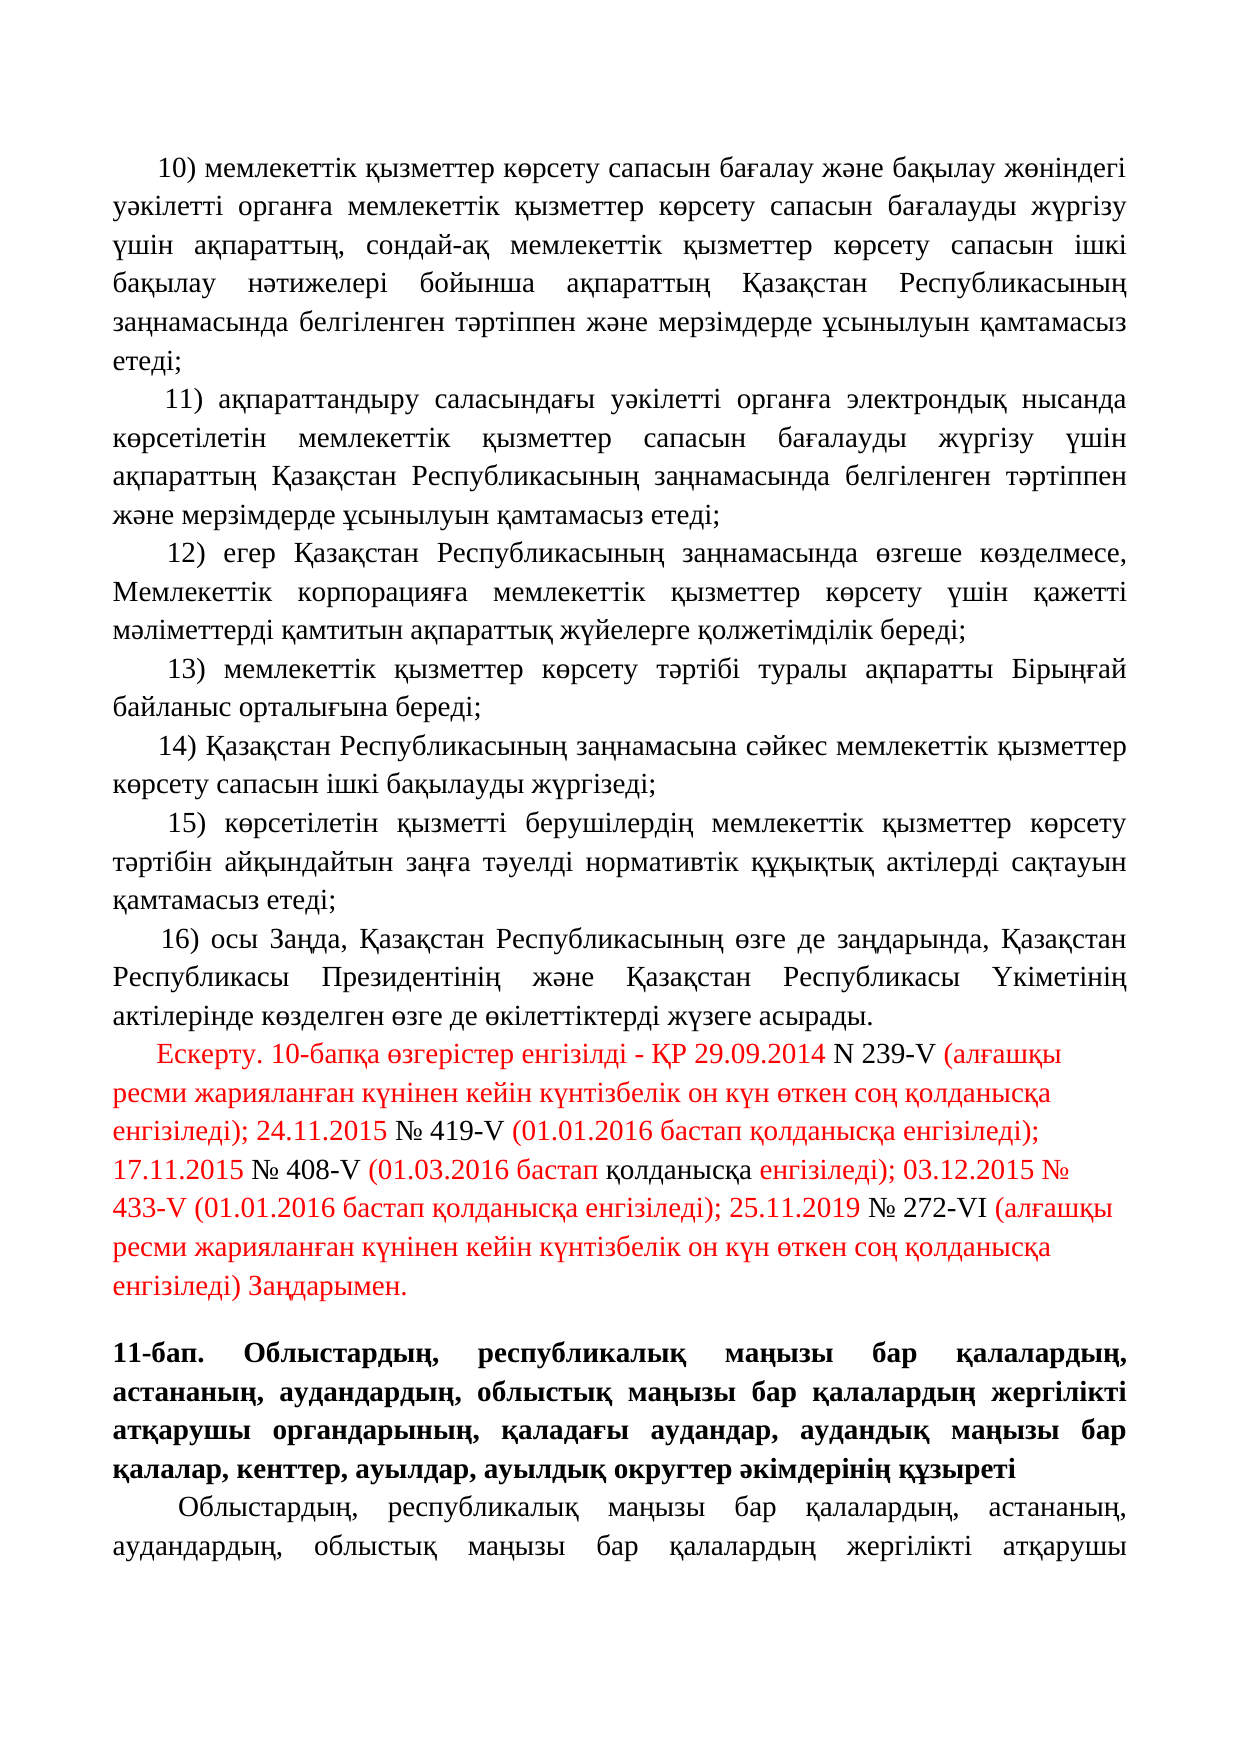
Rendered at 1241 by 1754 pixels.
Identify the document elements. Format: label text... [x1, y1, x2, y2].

text 15) көрсетілетін қызметті берушілердің мемлекеттік қызметтер көрсету тәртібін айқындайтын заңға тәуелді нормативтік құқықтық актілерді сақтауын қамтамасыз етеді; [112, 805, 1128, 916]
text 14) Қазақстан Республикасының заңнамасына сәйкес мемлекеттік қызметтер көрсету сапасын ішкі бақылауды жүргізеді; [112, 728, 1128, 800]
text 16) осы Заңда, Қазақстан Республикасының өзге де заңдарында, Қазақстан Республикасы Президентінің және Қазақстан Республикасы Үкіметінің актілерінде көзделген өзге де өкілеттіктерді жүзеге асырады. [112, 921, 1128, 1031]
text 11) ақпараттандыру саласындағы уәкілетті органға электрондық нысанда көрсетілетін мемлекеттік қызметтер сапасын бағалауды жүргізу үшін ақпараттың Қазақстан Республикасының заңнамасында белгіленген тәртіппен және мерзімдерде ұсынылуын қамтамасыз етеді; [112, 381, 1128, 530]
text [112, 1489, 1128, 1562]
text 12) егер Қазақстан Республикасының заңнамасында өзгеше көзделмесе, Мемлекеттік корпорацияға мемлекеттік қызметтер көрсету үшін қажетті мәліметтерді қамтитын ақпараттық жүйелерге қолжетімділік береді; [112, 535, 1128, 646]
text Ескерту. 10-бапқа өзгерістер енгізілді - ҚР 29.09.2014 N 239-V (алғашқы ресми жарияланған күнінен кейiн күнтiзбелiк он күн өткен соң қолданысқа енгiзiледi); 24.11.2015 № 419-V (01.01.2016 бастап қолданысқа енгізіледі); 17.11.2015 № 408-V (01.03.2016 бастап қолданысқа енгізіледі); 03.12.2015 № 433-V (01.01.2016 бастап қолданысқа енгізіледі); 25.11.2019 № 272-VI (алғашқы ресми жарияланған күнінен кейін күнтізбелік он күн өткен соң қолданысқа енгізіледі) Заңдарымен. [112, 1036, 1128, 1331]
text 13) мемлекеттік қызметтер көрсету тәртібі туралы ақпаратты Бірыңғай байланыс орталығына береді; [112, 651, 1128, 723]
text 10) мемлекеттік қызметтер көрсету сапасын бағалау және бақылау жөніндегі уәкілетті органға мемлекеттік қызметтер көрсету сапасын бағалауды жүргізу үшін ақпараттың, сондай-ақ мемлекеттік қызметтер көрсету сапасын ішкі бақылау нәтижелері бойынша ақпараттың Қазақстан Республикасының заңнамасында белгіленген тәртіппен және мерзімдерде ұсынылуын қамтамасыз етеді; [112, 150, 1128, 376]
text 11-бап. Облыстардың, республикалық маңызы бар қалалардың, астананың, аудандардың, облыстық маңызы бар қалалардың жергілікті атқарушы органдарының, қаладағы аудандар, аудандық маңызы бар қалалар, кенттер, ауылдар, ауылдық округтер әкімдерінің құзыреті [112, 1335, 1128, 1484]
